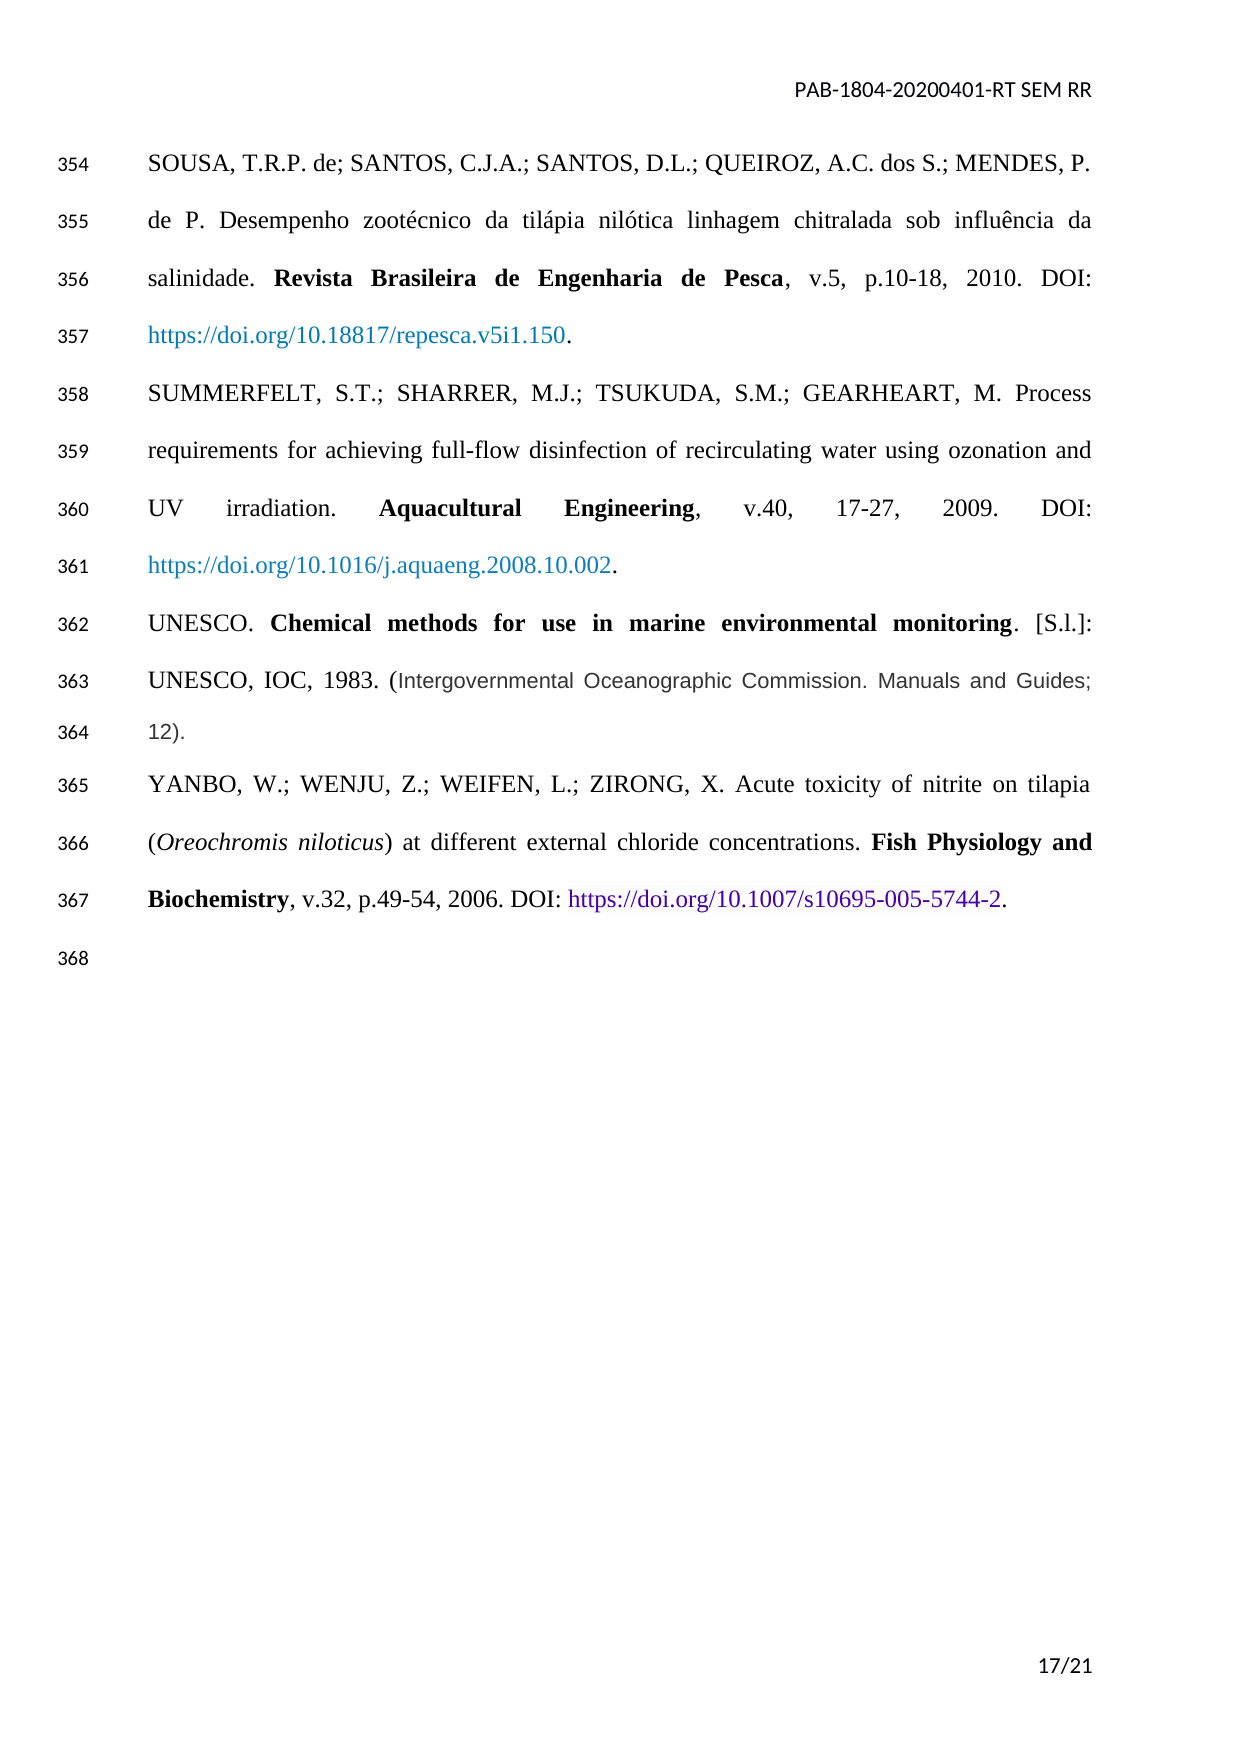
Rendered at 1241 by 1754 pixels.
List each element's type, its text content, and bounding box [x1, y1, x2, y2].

text SUMMERFELT, S.T.; SHARRER, M.J.; TSUKUDA, S.M.; GEARHEART, M. Process requirements for achieving full-flow disinfection of recirculating water using ozonation and UV irradiation. Aquacultural Engineering, v.40, 17-27, 2009. DOI: https://doi.org/10.1016/j.aquaeng.2008.10.002. [148, 378, 1092, 579]
text UNESCO. Chemical methods for use in marine environmental monitoring. [S.l.]: UNESCO, IOC, 1983. (Intergovernmental Oceanographic Commission. Manuals and Guides; 12). [148, 608, 1092, 744]
text YANBO, W.; WENJU, Z.; WEIFEN, L.; ZIRONG, X. Acute toxicity of nitrite on tilapia (Oreochromis niloticus) at different external chloride concentrations. Fish Physiology and Biochemistry, v.32, p.49-54, 2006. DOI: https://doi.org/10.1007/s10695-005-5744-2. [148, 769, 1092, 913]
text SOUSA, T.R.P. de; SANTOS, C.J.A.; SANTOS, D.L.; QUEIROZ, A.C. dos S.; MENDES, P. de P. Desempenho zootécnico da tilápia nilótica linhagem chitralada sob influência da salinidade. Revista Brasileira de Engenharia de Pesca, v.5, p.10-18, 2010. DOI: https://doi.org/10.18817/repesca.v5i1.150. [148, 148, 1092, 349]
